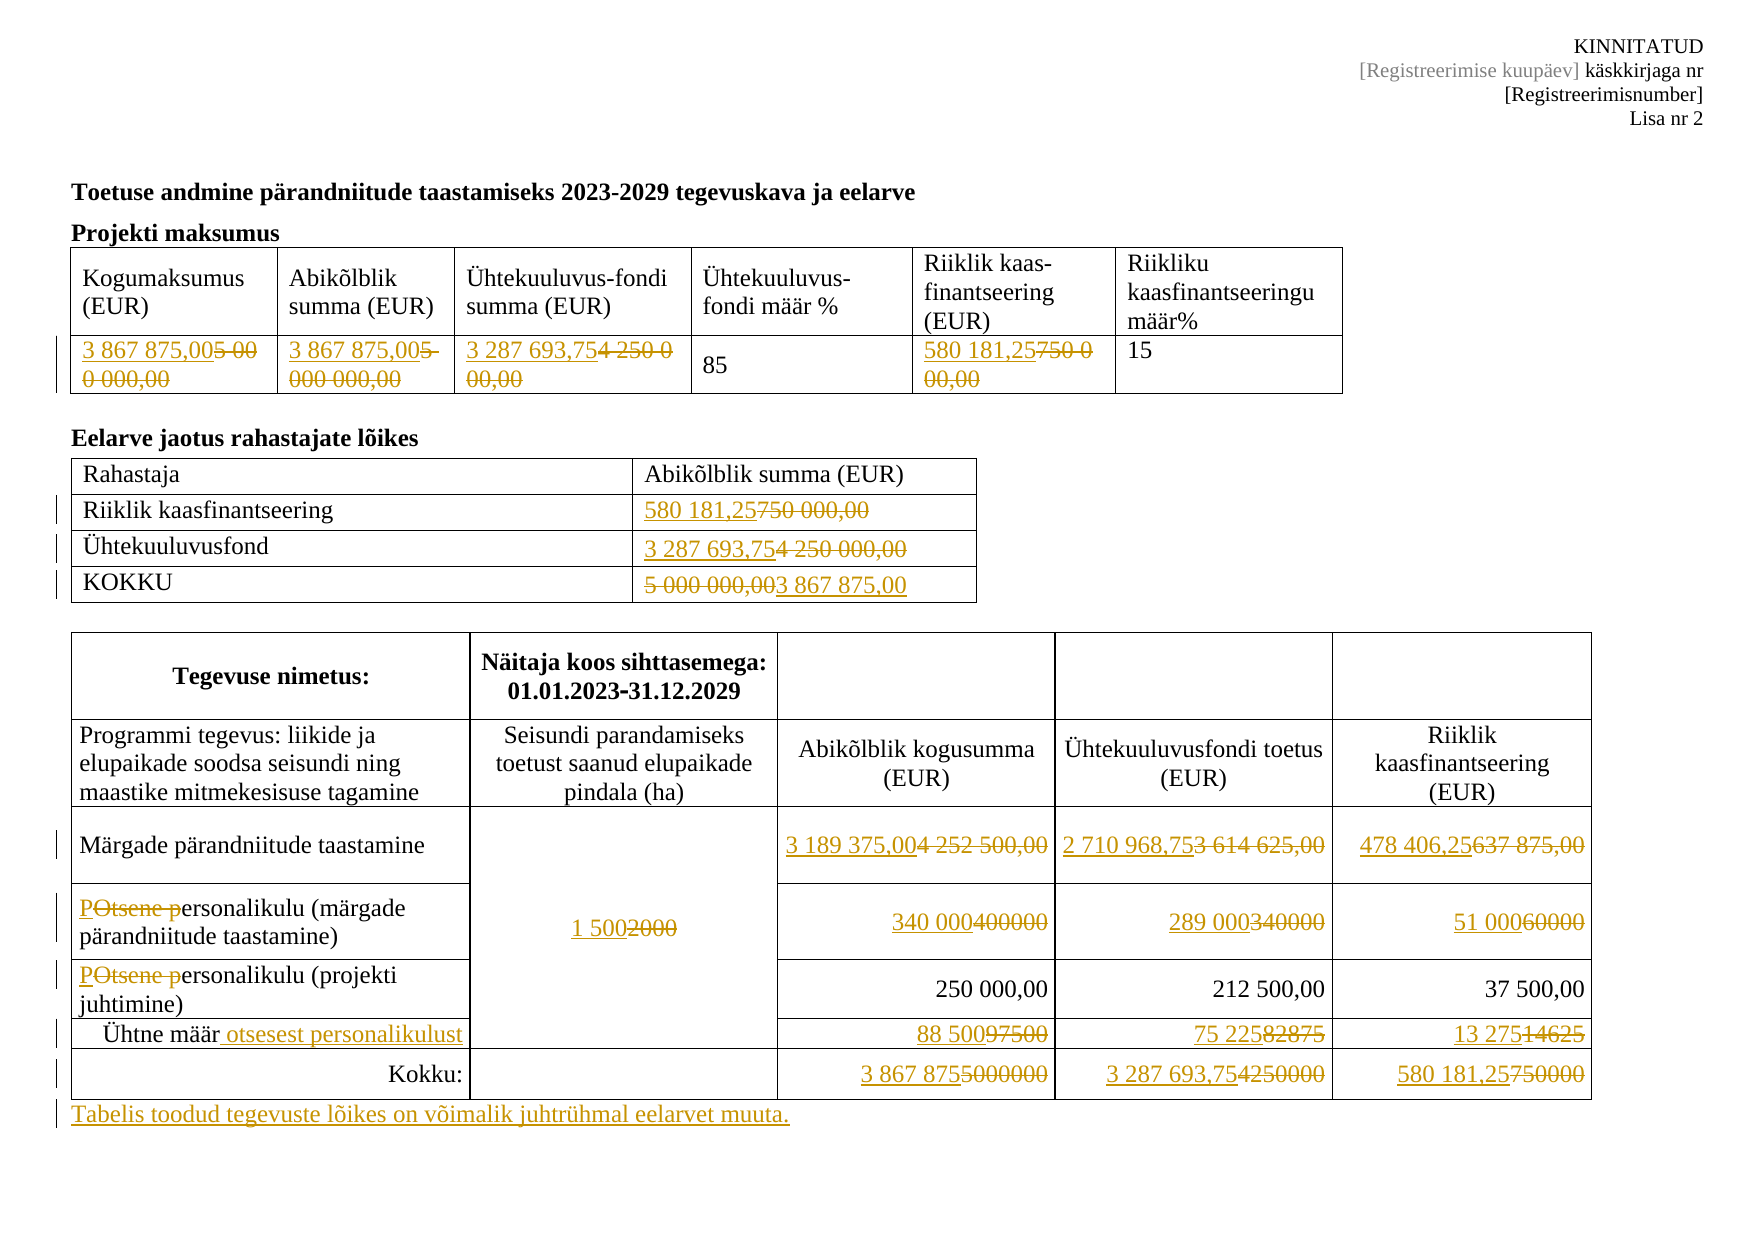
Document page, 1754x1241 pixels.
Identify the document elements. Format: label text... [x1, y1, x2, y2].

text Toetuse andmine pärandniitude taastamiseks 2023-2029 tegevuskava ja eelarve [71, 177, 1222, 206]
table_cell [778, 1049, 1054, 1098]
table_cell [1056, 1049, 1332, 1098]
table_cell 250 000,00 [778, 960, 1054, 1018]
table_cell [1333, 1049, 1591, 1098]
table_header Abikõlblik summa (EUR) [278, 248, 454, 334]
table_cell Riiklik kaasfinantseering (EUR) [1333, 720, 1591, 806]
table_cell Programmi tegevus: liikide ja elupaikade soodsa seisundi ning maastike mitmekesisuse tagamine [72, 720, 469, 806]
table_cell 85 [692, 336, 912, 393]
table_cell Abikõlblik kogusumma (EUR) [778, 720, 1054, 806]
table_cell [471, 1049, 777, 1098]
table_header [778, 633, 1054, 719]
table_cell 212 500,00 [1056, 960, 1332, 1018]
table_header [1056, 633, 1332, 719]
table_header Rahastaja [72, 459, 632, 494]
table_cell [778, 884, 1054, 959]
table_header Riikliku kaasfinantseeringu määr% [1116, 248, 1342, 334]
table_cell 37 500,00 [1333, 960, 1591, 1018]
table_cell [1333, 884, 1591, 959]
table_cell [1333, 1019, 1591, 1047]
table_cell [633, 567, 976, 602]
table_cell 15 [1116, 336, 1342, 393]
table_cell ersonalikulu (märgade pärandniitude taastamine) [72, 884, 469, 959]
table_cell [778, 1019, 1054, 1047]
table_cell Kokku: [72, 1049, 469, 1098]
table_header Tegevuse nimetus: [72, 633, 469, 719]
table_cell ersonalikulu (projekti juhtimine) [72, 960, 469, 1018]
table_cell Ühtne määr [72, 1019, 469, 1047]
table_cell Märgade pärandniitude taastamine [72, 807, 469, 883]
table_header Kogumaksumus (EUR) [71, 248, 277, 334]
table_cell [778, 807, 1054, 883]
table_header Abikõlblik summa (EUR) [633, 459, 976, 494]
table_cell [1056, 884, 1332, 959]
text Projekti maksumus [56, 218, 1636, 247]
table_cell Ühtekuuluvusfondi toetus (EUR) [1056, 720, 1332, 806]
table_cell KOKKU [72, 567, 632, 602]
table_cell Ühtekuuluvusfond [72, 531, 632, 566]
table_cell [633, 495, 976, 530]
table_cell Seisundi parandamiseks toetust saanud elupaikade pindala (ha) [471, 720, 777, 806]
table_cell [1056, 807, 1332, 883]
table_header [1333, 633, 1591, 719]
text Eelarve jaotus rahastajate lõikes [71, 423, 1636, 452]
table_cell [1333, 807, 1591, 883]
table_cell [71, 336, 277, 393]
table_cell [1056, 1019, 1332, 1047]
table_header Ühtekuuluvus-fondi määr % [692, 248, 912, 334]
table_cell [455, 336, 691, 393]
table_header Riiklik kaas-finantseering (EUR) [913, 248, 1115, 334]
table_cell [633, 531, 976, 566]
table_cell [913, 336, 1115, 393]
table_cell [278, 336, 454, 393]
table_cell [471, 807, 777, 1047]
table_header Ühtekuuluvus-fondi summa (EUR) [455, 248, 691, 334]
table_header Näitaja koos sihttasemega: 01.01.202331.12.2029 [471, 633, 777, 719]
table_cell Riiklik kaasfinantseering [72, 495, 632, 530]
